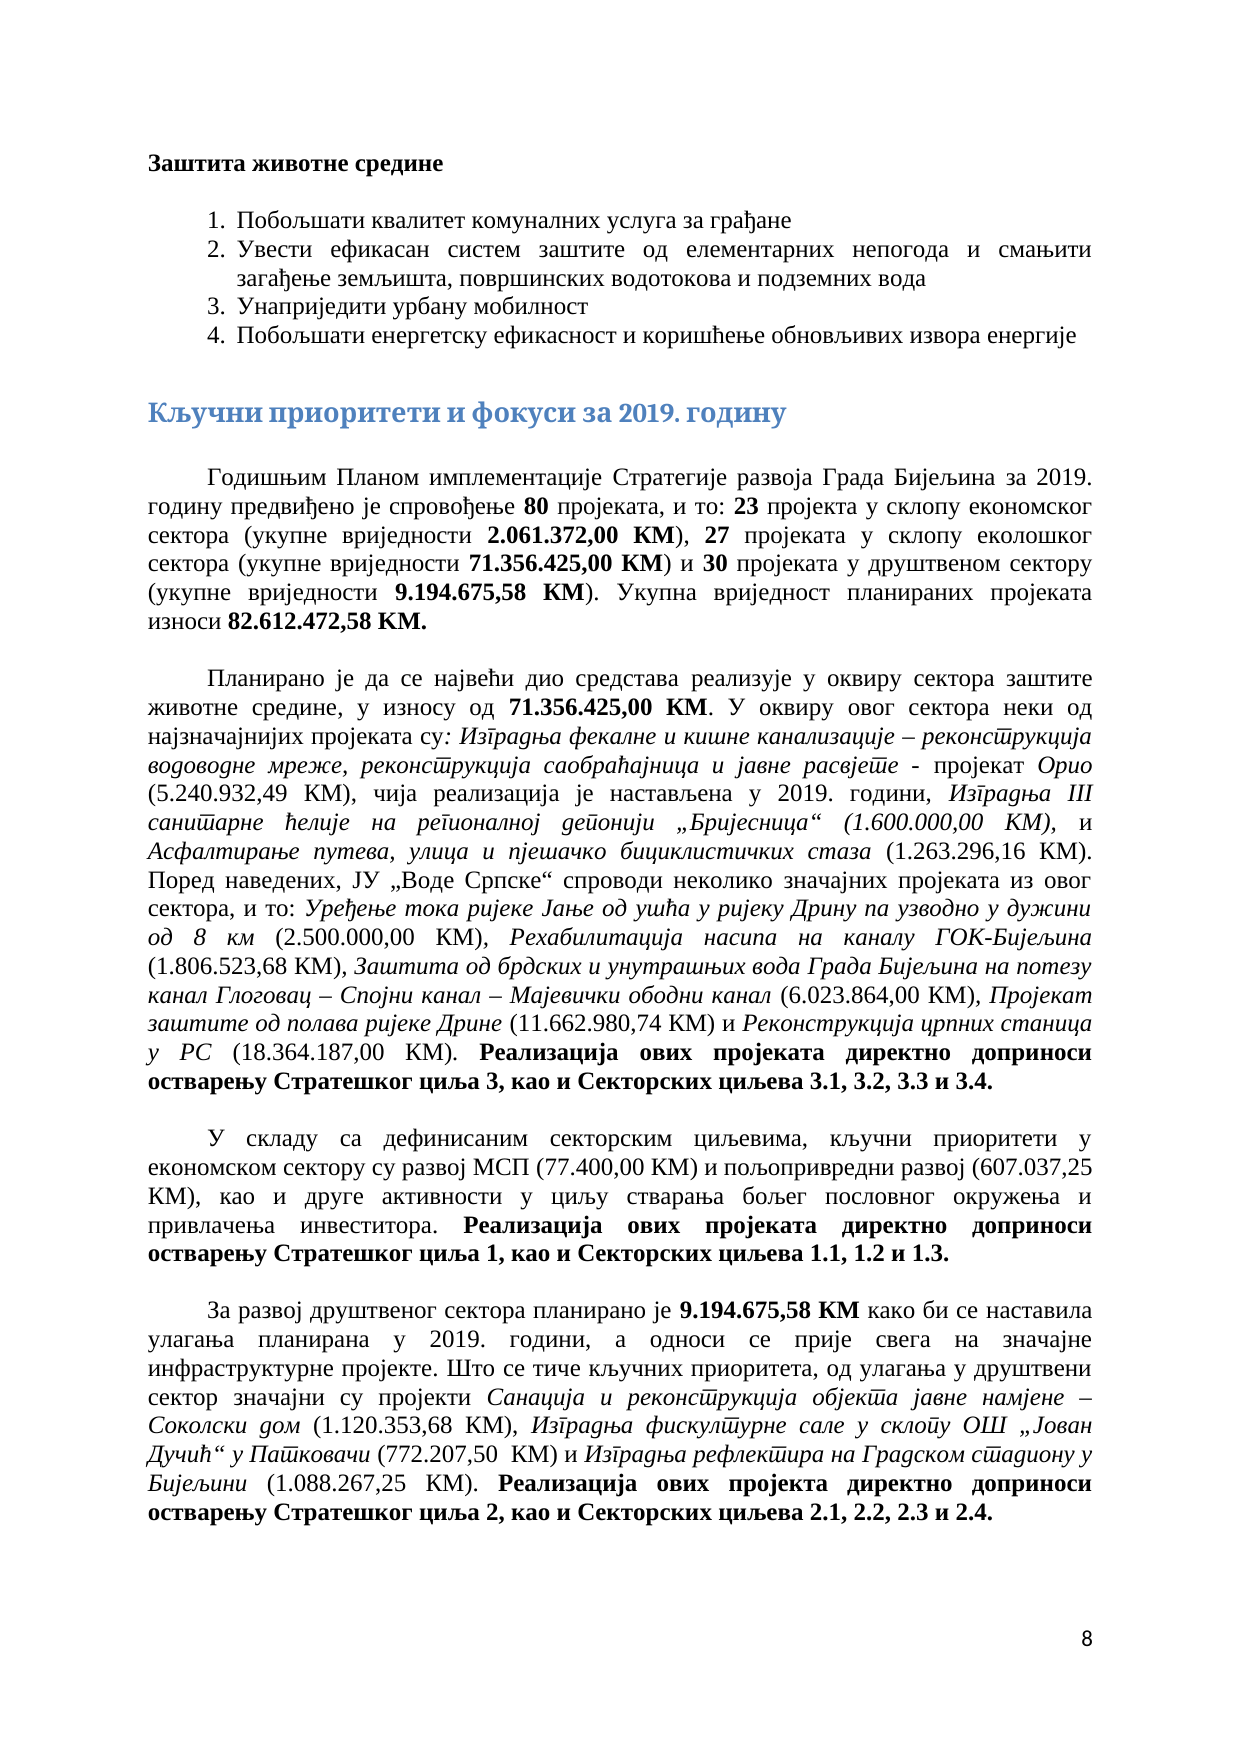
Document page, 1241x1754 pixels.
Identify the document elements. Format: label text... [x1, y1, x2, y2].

text За развој друштвеног сектора планирано је 9.194.675,58 КМ како би се наставила улагања планирана у 2019. години, а односи се прије свега на значајне инфраструктурне пројекте. Што се тиче кључних приоритета, од улагања у друштвени сектор значајни су пројекти Санација и реконструкција објекта јавне намјене – Соколски дом (1.120.353,68 КМ), Изградња фискултурне сале у склопу ОШ „Јован Дучић“ у Патковачи (772.207,50 КМ) и Изградња рефлектира на Градском стадиону у Бијељини (1.088.267,25 КМ). Реализација ових пројекта директно доприноси остварењу Стратешког циља 2, као и Секторских циљева 2.1, 2.2, 2.3 и 2.4. [148, 1295, 1092, 1525]
list Увести ефикасан систем заштите од елементарних непогода и смањити загађење земљишта, површинских водотокова и подземних вода [207, 234, 1092, 291]
list Побољшати енергетску ефикасност и коришћење обновљивих извора енергије [207, 320, 1092, 349]
text Планирано је да се највећи дио средстава реализује у оквиру сектора заштите животне средине, у износу од 71.356.425,00 КМ. У оквиру овог сектора неки од најзначајнијих пројеката су: Изградња фекалне и кишне канализације – реконструкција водоводне мреже, реконструкција саобраћајница и јавне расвјете - пројекат Орио (5.240.932,49 КМ), чија реализација је настављена у 2019. години, Изградња III санитарне ћелије на регионалној депонији „Бријесница“ (1.600.000,00 КМ), и Асфалтирање путева, улица и пјешачко бициклистичких стаза (1.263.296,16 КМ). Поред наведених, ЈУ „Воде Српске“ спроводи неколико значајних пројеката из овог сектора, и то: Уређење тока ријеке Јање од ушћа у ријеку Дрину па узводно у дужини од 8 км (2.500.000,00 КМ), Рехабилитација насипа на каналу ГОК-Бијељина (1.806.523,68 КМ), Заштита од брдских и унутрашњих вода Града Бијељина на потезу канал Глоговац – Спојни канал – Мајевички ободни канал (6.023.864,00 КМ), Пројекат заштите од полава ријеке Дрине (11.662.980,74 КМ) и Реконструкција црпних станица у РС (18.364.187,00 КМ). Реализација ових пројеката директно доприноси остварењу Стратешког циља 3, као и Секторских циљева 3.1, 3.2, 3.3 и 3.4. [148, 663, 1092, 1095]
text Заштита животне средине [148, 148, 1092, 176]
text Годишњим Планом имплементације Стратегије развоја Града Бијељина за 2019. годину предвиђено је спровођење 80 пројеката, и то: 23 пројекта у склопу економског сектора (укупне вриједности 2.061.372,00 КМ), 27 пројеката у склопу еколошког сектора (укупне вриједности 71.356.425,00 КМ) и 30 пројеката у друштвеном сектору (укупне вриједности 9.194.675,58 КМ). Укупна вриједност планираних пројеката износи 82.612.472,58 KM. [148, 462, 1092, 635]
text У складу са дефинисаним секторским циљевима, кључни приоритети у економском сектору су развој МСП (77.400,00 КМ) и пољопривредни развој (607.037,25 КМ), као и друге активности у циљу стварања бољег пословног окружења и привлачења инвеститора. Реализација ових пројеката директно доприноси остварењу Стратешког циља 1, као и Секторских циљева 1.1, 1.2 и 1.3. [148, 1123, 1092, 1267]
list Унаприједити урбану мобилност [207, 291, 1092, 320]
subtitle Кључни приоритети и фокуси за 2019. годину [148, 398, 1092, 429]
list Побољшати квалитет комуналних услуга за грађане [207, 205, 1092, 234]
